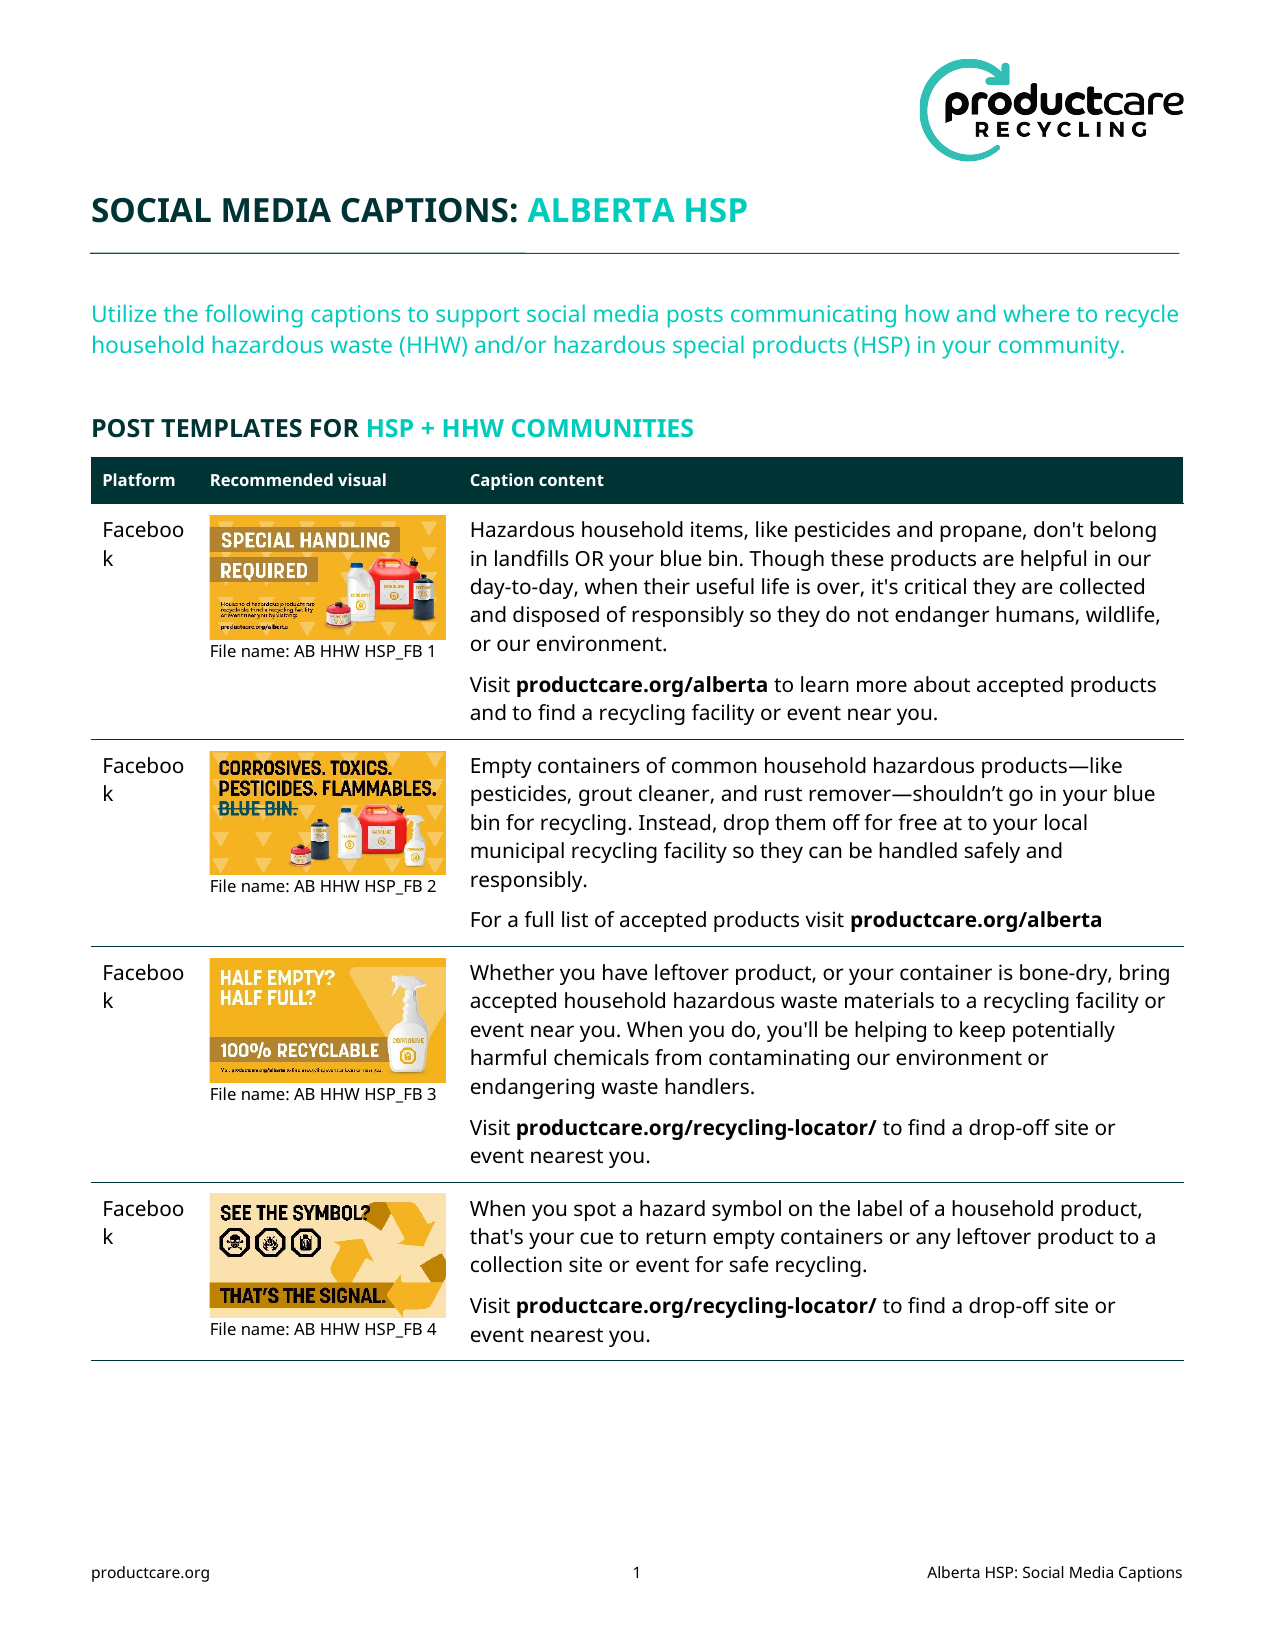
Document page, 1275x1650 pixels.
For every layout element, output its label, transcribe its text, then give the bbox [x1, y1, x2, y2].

table_cell Hazardous household items, like pesticides and propane, don't belong in landfills OR your blue bin. Though these products are helpful in our day-to-day, when their useful life is over, it's critical they are collected and disposed of responsibly so they do not endanger humans, wildlife, or our environment. Visit productcare.org/alberta to learn more about accepted products and to find a recycling facility or event near you. [458, 504, 1183, 739]
picture [209, 751, 446, 875]
table_header Platform [91, 457, 198, 503]
table_cell File name: AB HHW HSP_FB 1 [198, 504, 458, 739]
picture [209, 515, 446, 640]
table_cell Whether you have leftover product, or your container is bone-dry, bring accepted household hazardous waste materials to a recycling facility or event near you. When you do, you'll be helping to keep potentially harmful chemicals from contaminating our environment or endangering waste handlers. Visit productcare.org/recycling-locator/ to find a drop-off site or event nearest you. [458, 947, 1183, 1181]
table_cell Facebook [91, 504, 198, 739]
table_cell Facebook [91, 1183, 198, 1360]
table_cell File name: AB HHW HSP_FB 4 [198, 1183, 458, 1360]
subtitle Utilize the following captions to support social media posts communicating how and where to recycle household hazardous waste (HHW) and/or hazardous special products (HSP) in your community. [91, 298, 1183, 360]
table_cell Facebook [91, 740, 198, 946]
table_cell Empty containers of common household hazardous products—like pesticides, grout cleaner, and rust remover—shouldn’t go in your blue bin for recycling. Instead, drop them off for free at to your local municipal recycling facility so they can be handled safely and responsibly. For a full list of accepted products visit productcare.org/alberta [458, 740, 1183, 946]
picture [919, 59, 1184, 162]
table_cell File name: AB HHW HSP_FB 3 [198, 947, 458, 1181]
table_header Recommended visual [198, 457, 458, 503]
table_cell Facebook [91, 947, 198, 1181]
subtitle SOCIAL MEDIA CAPTIONS: ALBERTA HSP [91, 186, 1183, 232]
picture [209, 958, 446, 1083]
table_cell File name: AB HHW HSP_FB 2 [198, 740, 458, 946]
subtitle POST TEMPLATES FOR HSP + HHW COMMUNITIES [91, 410, 1183, 444]
table_header Caption content [458, 457, 1183, 503]
table_cell When you spot a hazard symbol on the label of a household product, that's your cue to return empty containers or any leftover product to a collection site or event for safe recycling. Visit productcare.org/recycling-locator/ to find a drop-off site or event nearest you. [458, 1183, 1183, 1360]
picture [209, 1193, 446, 1318]
